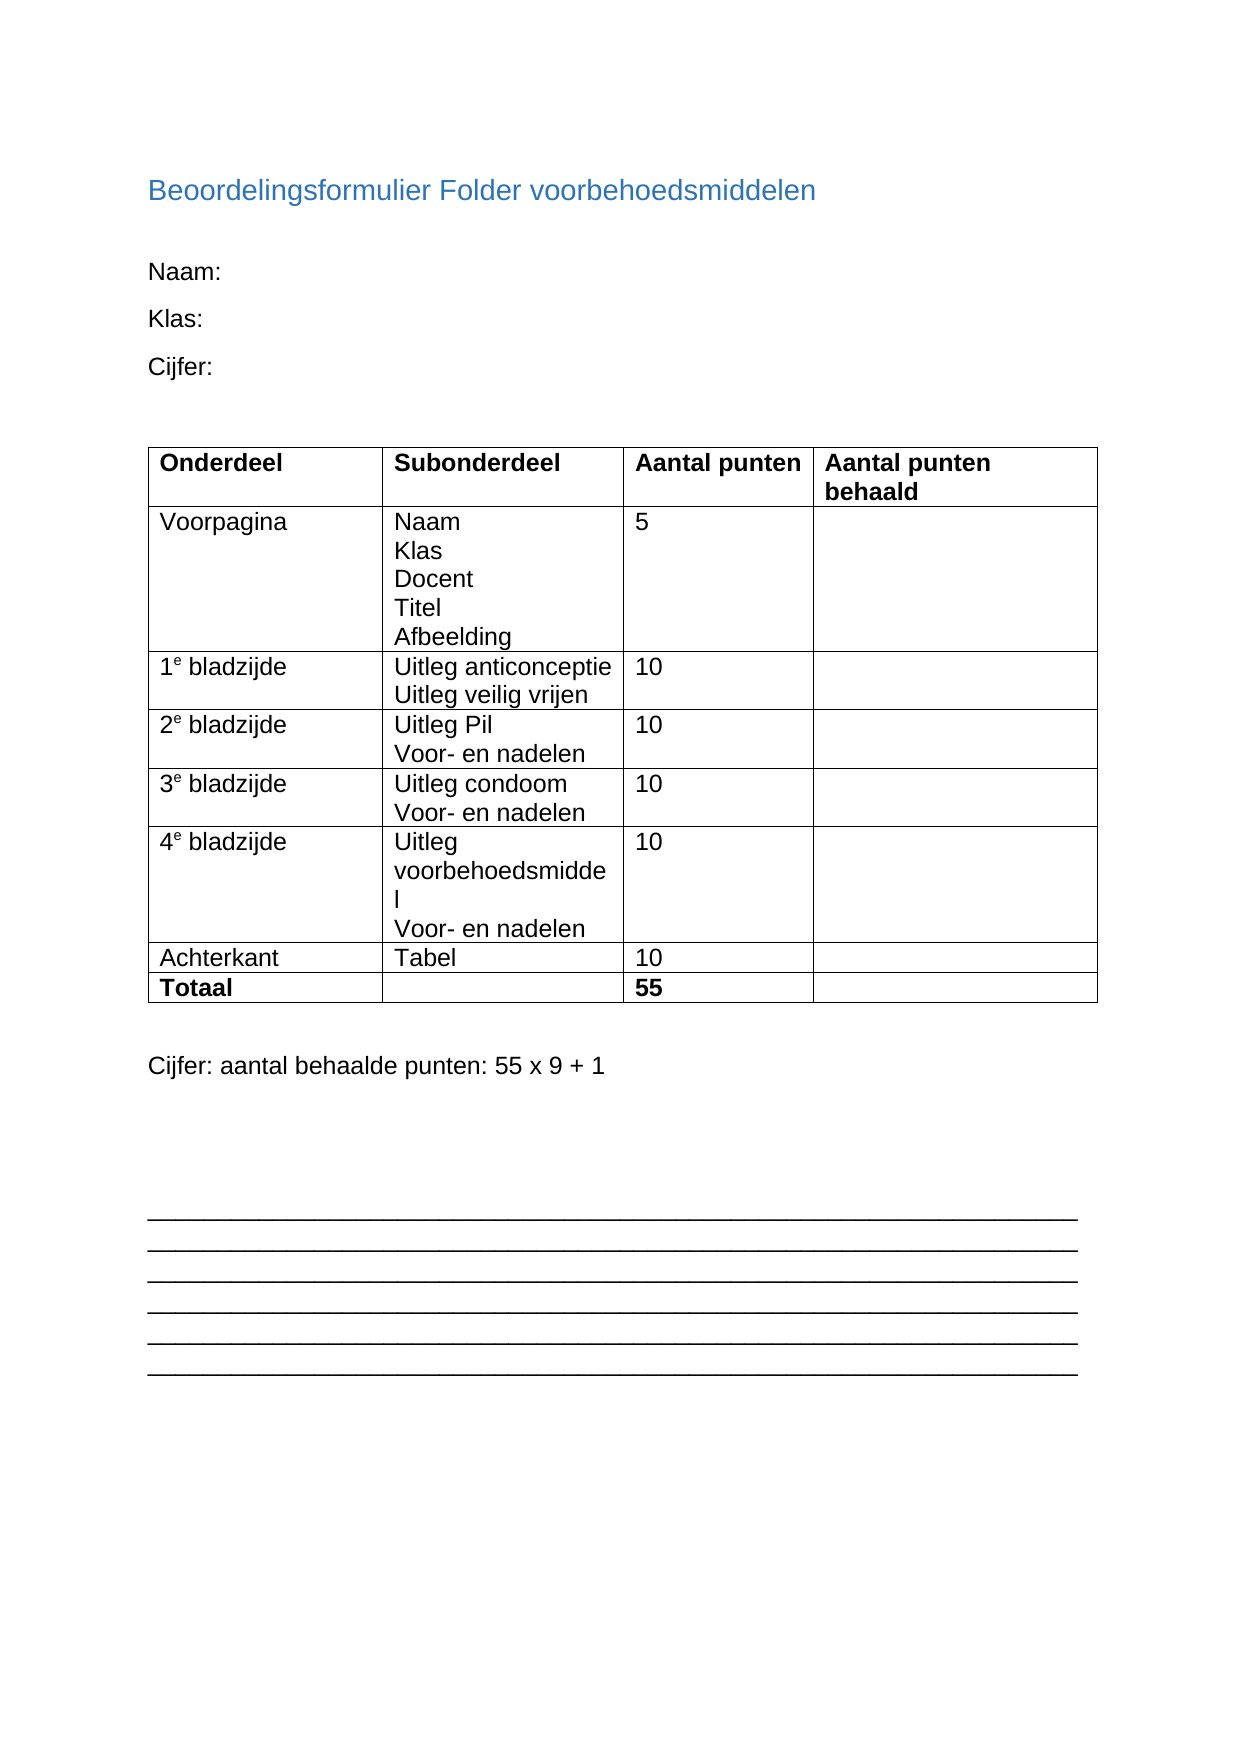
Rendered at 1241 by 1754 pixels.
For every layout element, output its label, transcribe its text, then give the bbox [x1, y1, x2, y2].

table_cell 4e bladzijde [149, 827, 382, 942]
table_cell [814, 827, 1097, 942]
table_cell [814, 973, 1097, 1002]
table_cell Uitleg voorbehoedsmiddel Voor- en nadelen [383, 827, 623, 942]
table_cell 10 [624, 769, 813, 826]
table_cell 5 [624, 507, 813, 651]
table_cell [814, 943, 1097, 972]
table_cell 3e bladzijde [149, 769, 382, 826]
table_cell 55 [624, 973, 813, 1002]
table_cell Achterkant [149, 943, 382, 972]
table_header Subonderdeel [383, 448, 623, 506]
table_cell [814, 652, 1097, 709]
table_header Aantal punten behaald [814, 448, 1097, 506]
table_cell Uitleg Pil Voor- en nadelen [383, 710, 623, 768]
table_cell [814, 769, 1097, 826]
table_cell Tabel [383, 943, 623, 972]
table_cell 10 [624, 652, 813, 709]
subtitle Beoordelingsformulier Folder voorbehoedsmiddelen [148, 173, 1093, 206]
table_cell [814, 507, 1097, 651]
table_header Aantal punten [624, 448, 813, 506]
text Klas: [148, 304, 1093, 333]
table_cell [383, 973, 623, 1002]
text Naam: [148, 256, 1093, 285]
table_cell 10 [624, 710, 813, 768]
table_header Onderdeel [149, 448, 382, 506]
table_cell 10 [624, 827, 813, 942]
table_cell Totaal [149, 973, 382, 1002]
text __________________________________________________________________________________________________________________________________________________________________________________________________________________________________________________________________________________________________________________________________________________________________________________________________________________ [148, 1193, 1093, 1377]
table_cell Uitleg anticonceptie Uitleg veilig vrijen [383, 652, 623, 709]
text Cijfer: aantal behaalde punten: 55 x 9 + 1 [148, 1051, 1093, 1079]
table_cell 10 [624, 943, 813, 972]
table_cell Voorpagina [149, 507, 382, 651]
table_cell 2e bladzijde [149, 710, 382, 768]
table_cell Uitleg condoom Voor- en nadelen [383, 769, 623, 826]
table_cell 1e bladzijde [149, 652, 382, 709]
table_cell [814, 710, 1097, 768]
text Cijfer: [148, 352, 1093, 381]
table_cell Naam Klas Docent Titel Afbeelding [383, 507, 623, 651]
